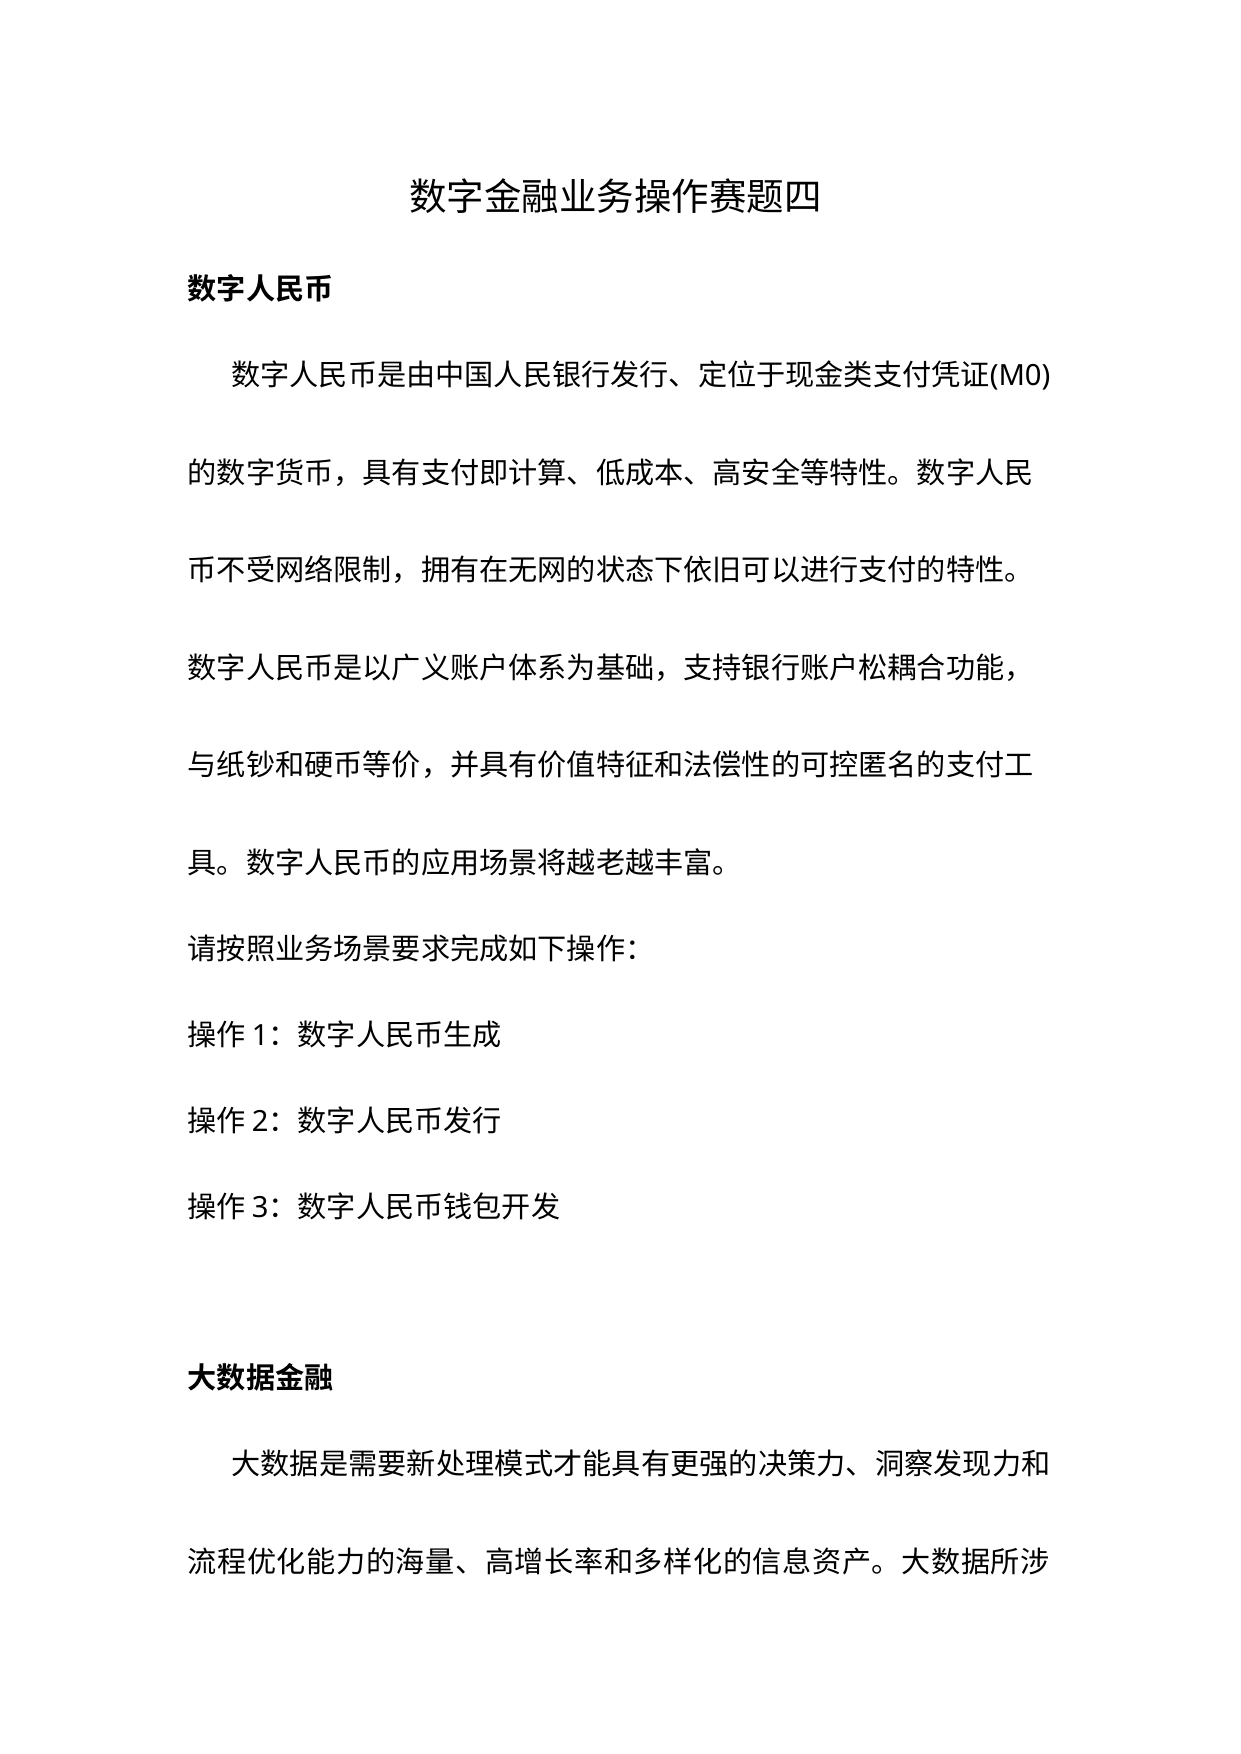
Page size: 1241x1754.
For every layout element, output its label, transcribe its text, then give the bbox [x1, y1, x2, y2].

text 操作1：数字人民币生成 [187, 1000, 1053, 1065]
text 操作3：数字人民币钱包开发 [187, 1172, 1053, 1237]
text 数字人民币是由中国人民银行发行、定位于现金类支付凭证(M0)的数字货币，具有支付即计算、低成本、高安全等特性。数字人民币不受网络限制，拥有在无网的状态下依旧可以进行支付的特性。数字人民币是以广义账户体系为基础，支持银行账户松耦合功能，与纸钞和硬币等价，并具有价值特征和法偿性的可控匿名的支付工具。数字人民币的应用场景将越老越丰富。 [187, 340, 1053, 893]
list 数字金融业务操作赛题四 [187, 162, 1053, 227]
text 大数据金融 [187, 1343, 1053, 1408]
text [187, 1429, 1053, 1592]
text 操作2：数字人民币发行 [187, 1086, 1053, 1151]
text 数字人民币 [187, 254, 1053, 319]
text 请按照业务场景要求完成如下操作： [187, 914, 1053, 979]
